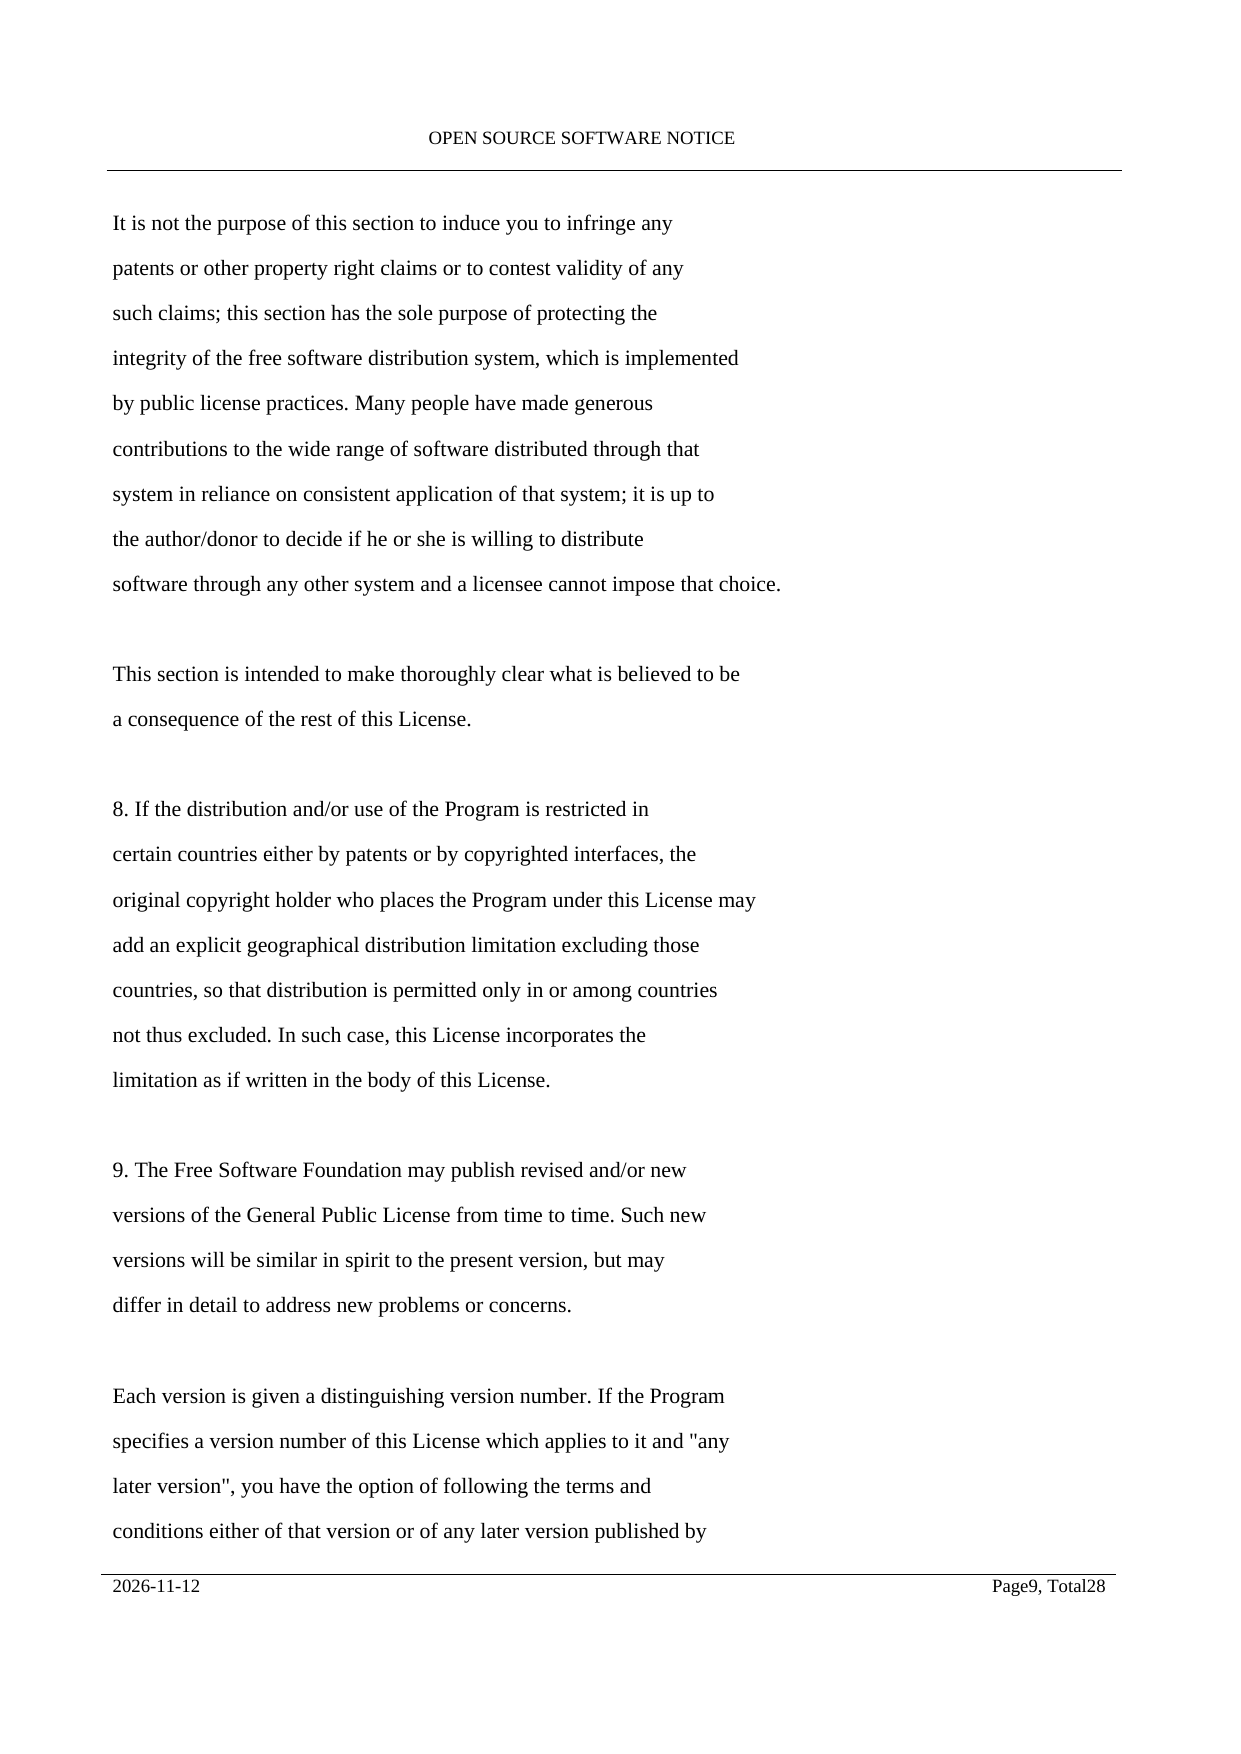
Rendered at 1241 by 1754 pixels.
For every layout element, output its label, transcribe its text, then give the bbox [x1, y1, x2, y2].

text by public license practices. Many people have made generous [112, 387, 1128, 419]
text software through any other system and a licensee cannot impose that choice. [112, 567, 1128, 600]
text Each version is given a distinguishing version number. If the Program [112, 1379, 1128, 1412]
text conditions either of that version or of any later version published by [112, 1514, 1128, 1547]
text It is not the purpose of this section to induce you to infringe any [112, 206, 1128, 239]
text contributions to the wide range of software distributed through that [112, 432, 1128, 464]
text the author/donor to decide if he or she is willing to distribute [112, 522, 1128, 554]
text a consequence of the rest of this License. [112, 702, 1128, 735]
text patents or other property right claims or to contest validity of any [112, 251, 1128, 284]
text versions will be similar in spirit to the present version, but may [112, 1244, 1128, 1276]
text differ in detail to address new problems or concerns. [112, 1289, 1128, 1321]
text original copyright holder who places the Program under this License may [112, 883, 1128, 915]
text later version", you have the option of following the terms and [112, 1469, 1128, 1502]
text add an explicit geographical distribution limitation excluding those [112, 928, 1128, 961]
text countries, so that distribution is permitted only in or among countries [112, 973, 1128, 1006]
text certain countries either by patents or by copyrighted interfaces, the [112, 838, 1128, 870]
text limitation as if written in the body of this License. [112, 1063, 1128, 1096]
text This section is intended to make thoroughly clear what is believed to be [112, 657, 1128, 690]
text such claims; this section has the sole purpose of protecting the [112, 297, 1128, 329]
text specifies a version number of this License which applies to it and "any [112, 1424, 1128, 1457]
text versions of the General Public License from time to time. Such new [112, 1199, 1128, 1231]
text 9. The Free Software Foundation may publish revised and/or new [112, 1153, 1128, 1186]
text 8. If the distribution and/or use of the Program is restricted in [112, 793, 1128, 825]
text not thus excluded. In such case, this License incorporates the [112, 1018, 1128, 1051]
text system in reliance on consistent application of that system; it is up to [112, 477, 1128, 509]
text integrity of the free software distribution system, which is implemented [112, 342, 1128, 374]
